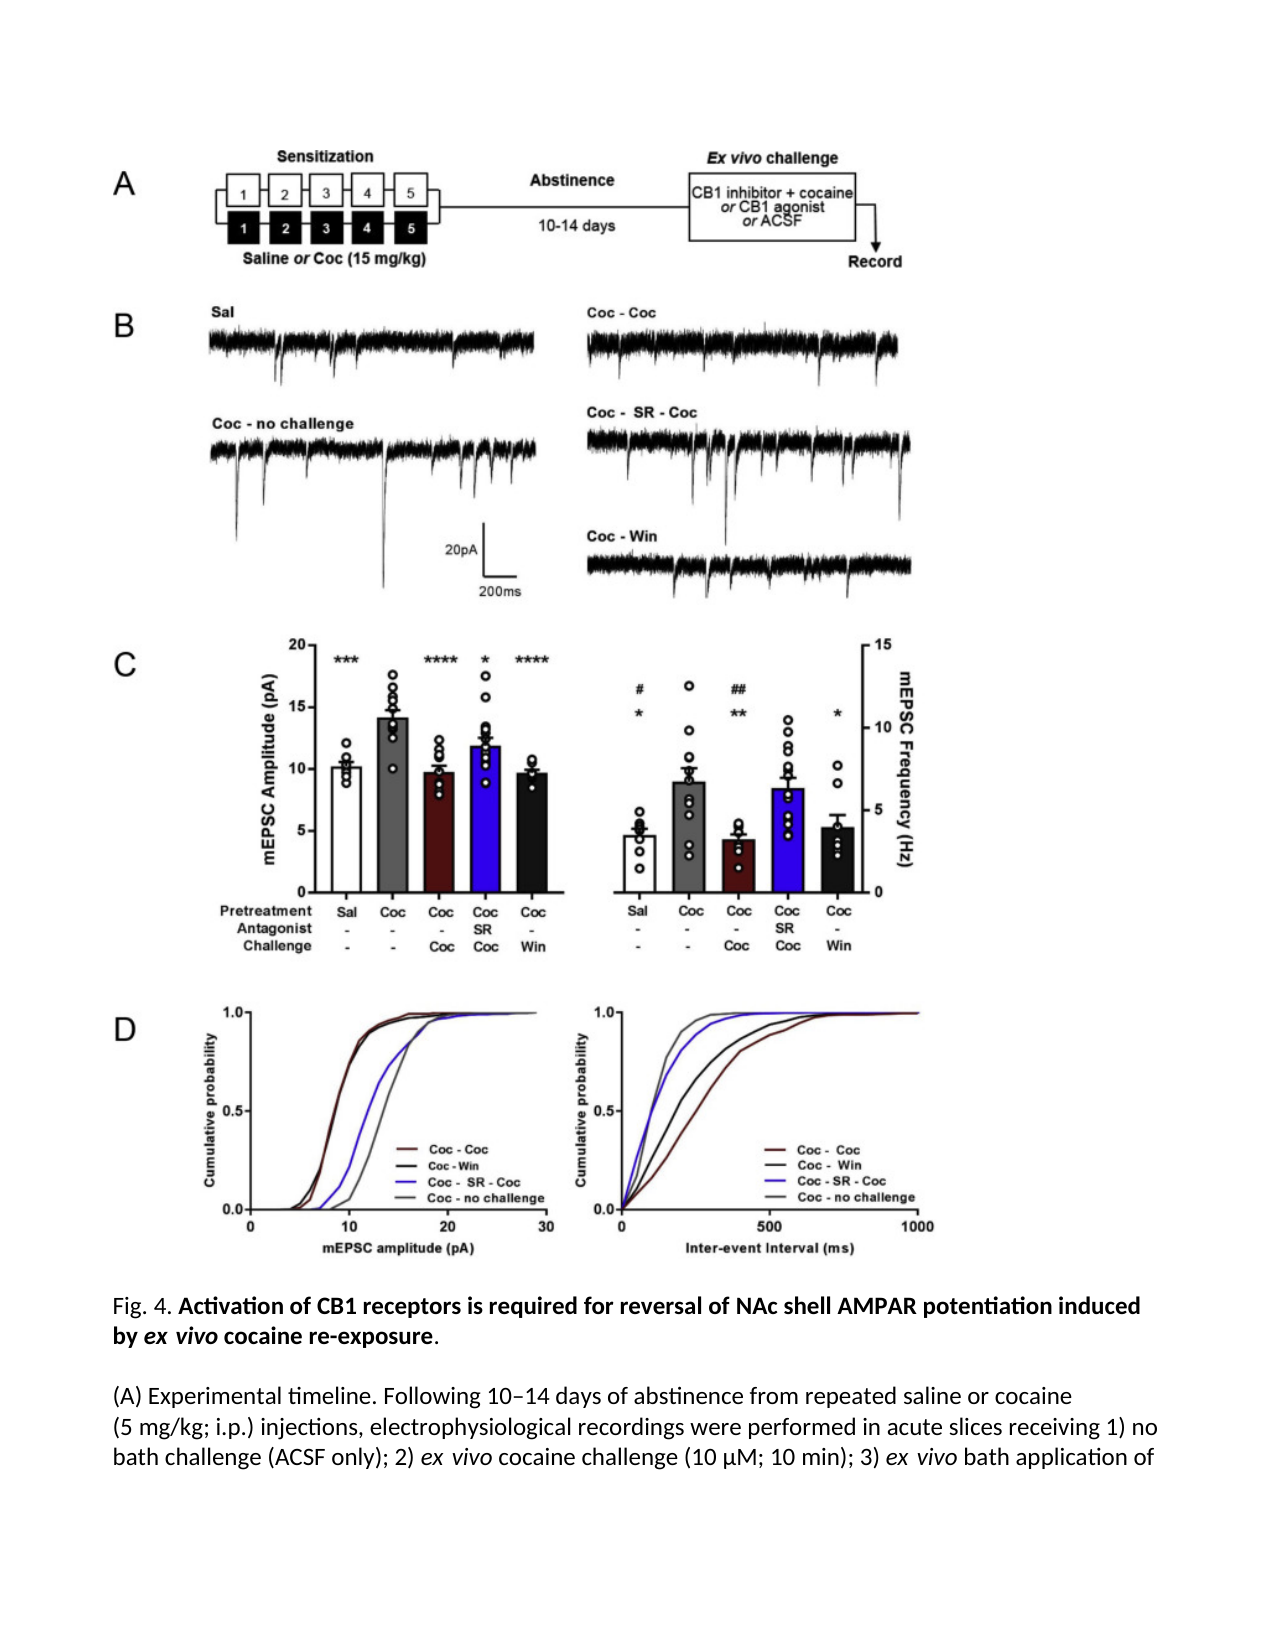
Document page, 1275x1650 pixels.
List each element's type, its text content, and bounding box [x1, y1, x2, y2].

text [112, 1380, 1162, 1472]
picture [112, 150, 938, 1259]
text Fig. 4. Activation of CB1 receptors is required for reversal of NAc shell AMPAR potentiation induced by ex vivo cocaine re-exposure. [112, 1290, 1162, 1351]
